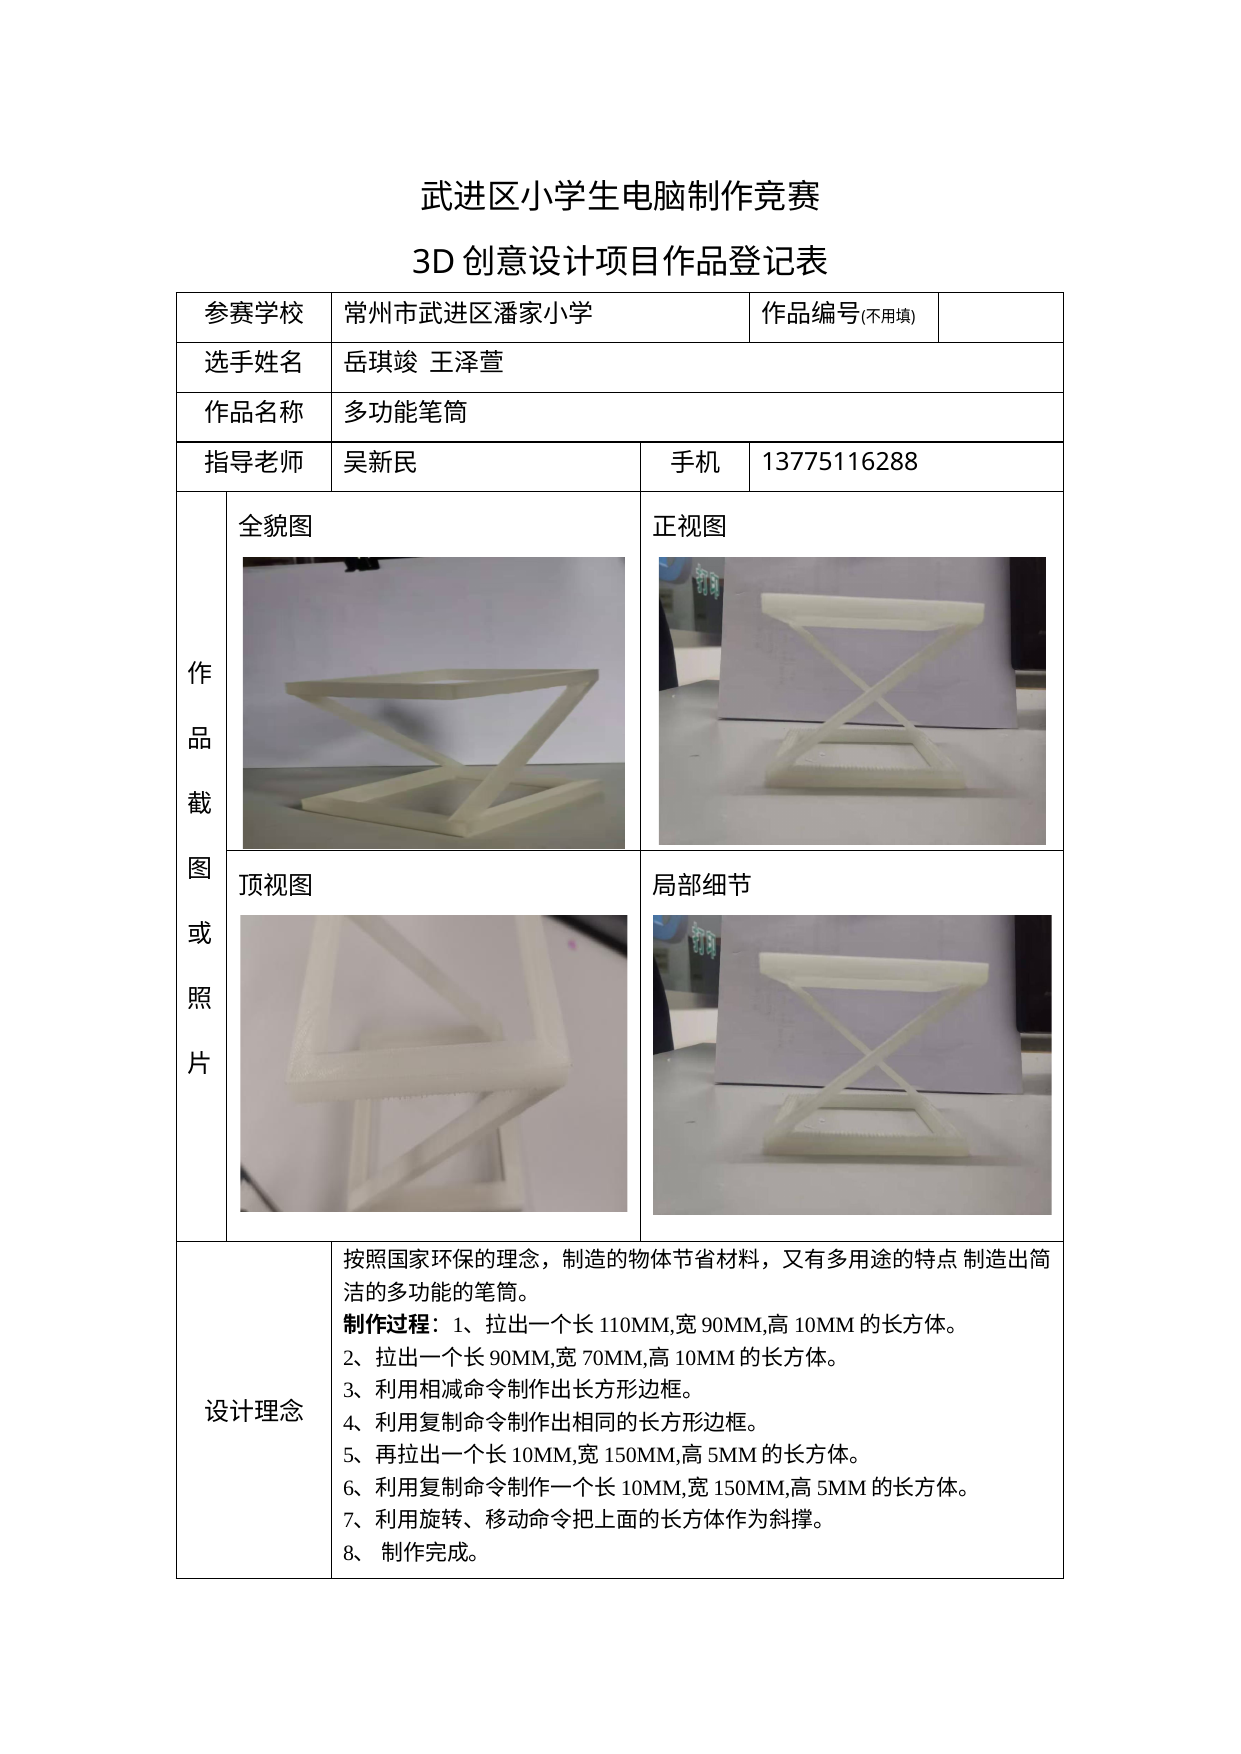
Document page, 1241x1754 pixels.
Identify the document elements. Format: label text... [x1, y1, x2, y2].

table_cell 选手姓名 [177, 343, 331, 392]
table_cell 多功能笔筒 [332, 393, 1063, 441]
table_header [939, 293, 1063, 342]
table_cell 13775116288 [750, 443, 1063, 491]
picture [240, 915, 628, 1212]
table_cell 顶视图 [227, 851, 640, 1241]
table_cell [332, 1242, 1063, 1578]
table_cell 正视图 [641, 492, 1063, 850]
table_cell 指导老师 [177, 443, 331, 491]
picture [653, 915, 1052, 1215]
table_header 参赛学校 [177, 293, 331, 342]
table_cell 设计理念 [177, 1242, 331, 1578]
table_cell 吴新民 [332, 443, 640, 491]
table_cell 局部细节 [641, 851, 1063, 1241]
table_cell 作品截图或照片 [177, 492, 226, 1241]
picture [242, 557, 625, 849]
table_cell 作品名称 [177, 393, 331, 441]
text 武进区小学生电脑制作竞赛 [187, 162, 1053, 227]
table_cell 手机 [641, 443, 749, 491]
picture [658, 557, 1046, 845]
text 3D创意设计项目作品登记表 [187, 227, 1053, 292]
table_header 作品编号(不用填) [750, 293, 938, 342]
table_cell 全貌图 [227, 492, 640, 850]
table_header 常州市武进区潘家小学 [332, 293, 749, 342]
table_cell 岳琪竣 王泽萱 [332, 343, 1063, 392]
